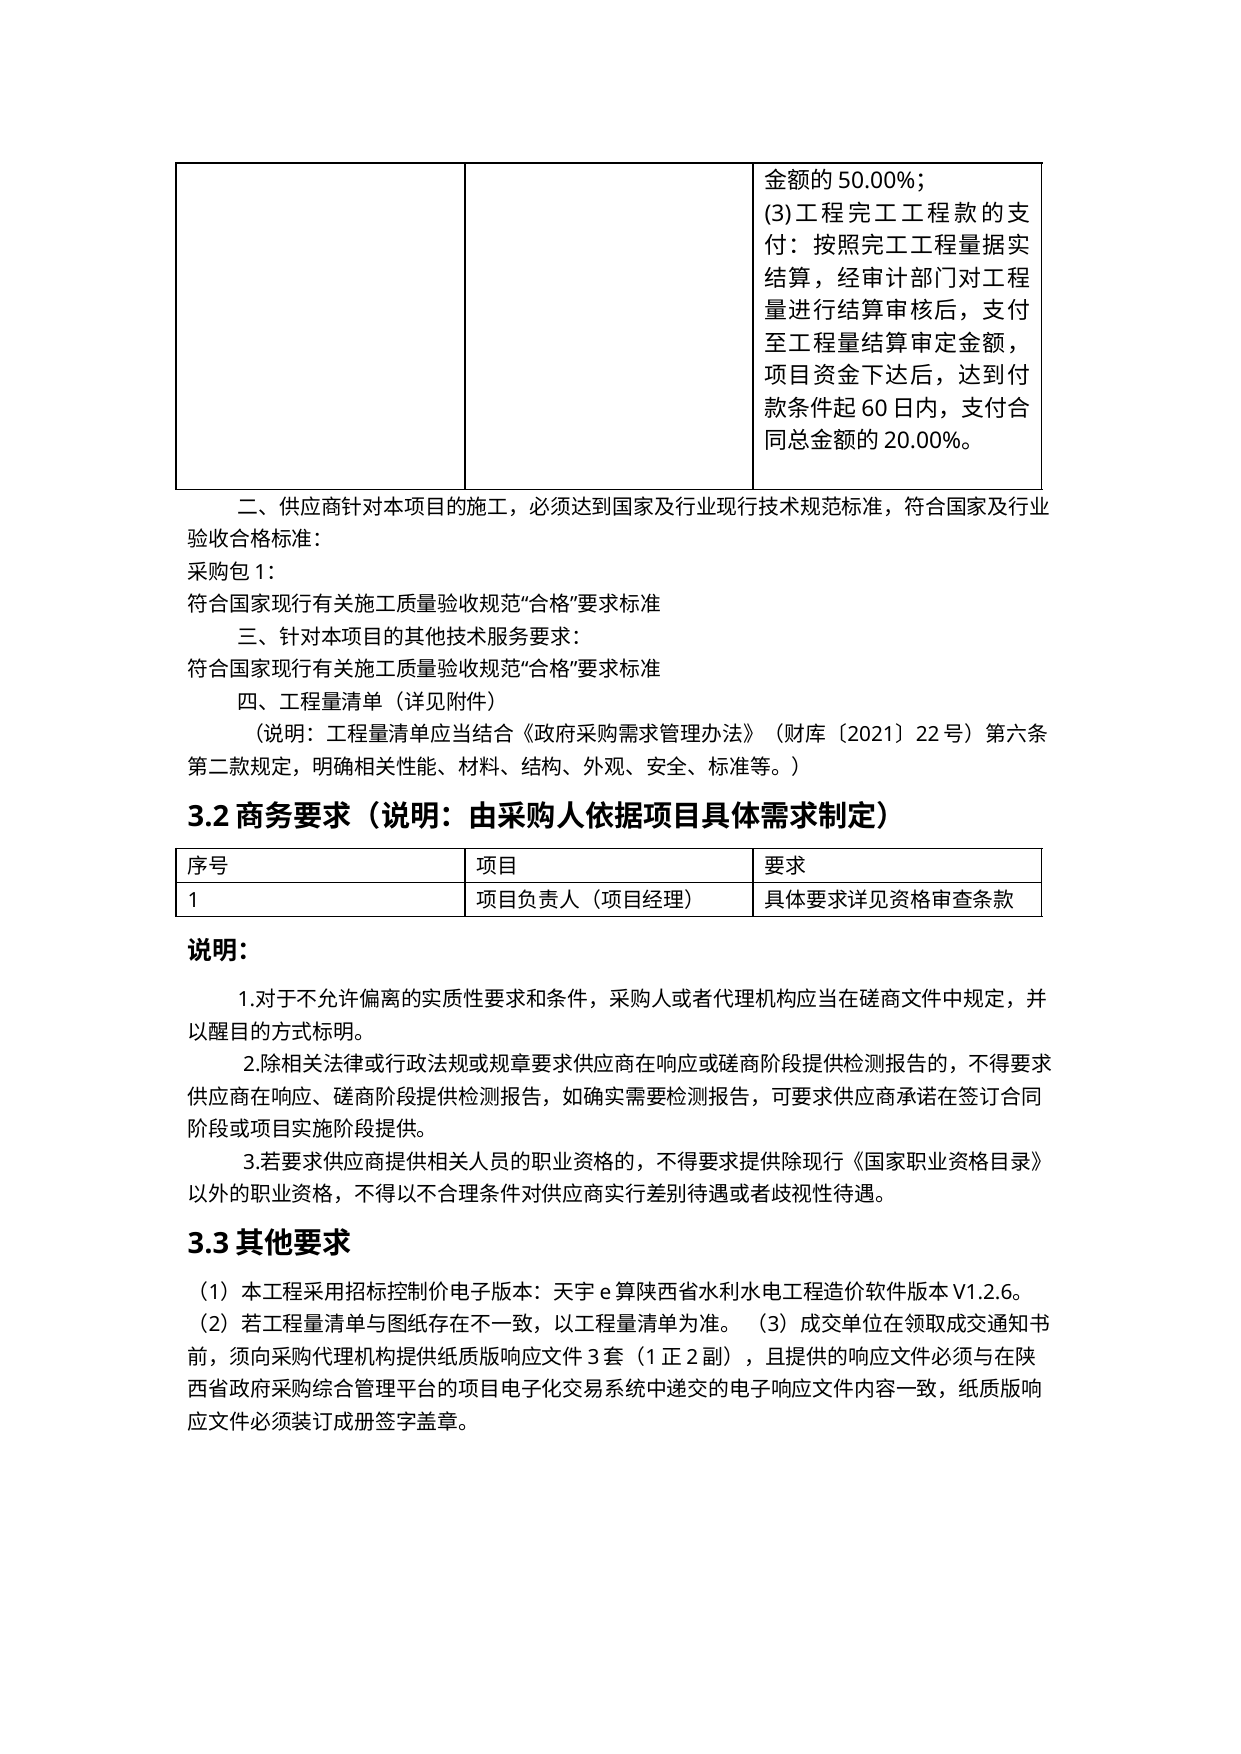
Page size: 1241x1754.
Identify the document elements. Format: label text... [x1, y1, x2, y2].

table_cell 具体要求详见资格审查条款 [754, 883, 1041, 916]
table_cell 1 [177, 883, 464, 916]
text 3.3其他要求 [187, 1210, 1053, 1275]
text 符合国家现行有关施工质量验收规范“合格”要求标准 [187, 588, 1053, 620]
text 三、针对本项目的其他技术服务要求： [187, 620, 1053, 653]
text 符合国家现行有关施工质量验收规范“合格”要求标准 [187, 653, 1053, 685]
text 采购包1： [187, 555, 1053, 588]
text 3.若要求供应商提供相关人员的职业资格的，不得要求提供除现行《国家职业资格目录》以外的职业资格，不得以不合理条件对供应商实行差别待遇或者歧视性待遇。 [187, 1145, 1053, 1210]
text 四、工程量清单（详见附件） [187, 685, 1053, 718]
text （说明：工程量清单应当结合《政府采购需求管理办法》（财库〔2021〕22号）第六条第二款规定，明确相关性能、材料、结构、外观、安全、标准等。） [187, 718, 1053, 783]
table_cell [754, 164, 1041, 488]
table_cell 1 [177, 164, 464, 488]
table_cell 项目负责人（项目经理） [466, 883, 752, 916]
text 1.对于不允许偏离的实质性要求和条件，采购人或者代理机构应当在磋商文件中规定，并以醒目的方式标明。 [187, 982, 1053, 1047]
text 3.2商务要求（说明：由采购人依据项目具体需求制定） [187, 783, 1053, 848]
table_cell ★ [466, 164, 752, 488]
text 二、供应商针对本项目的施工，必须达到国家及行业现行技术规范标准，符合国家及行业验收合格标准： [187, 490, 1053, 555]
table_header 要求 [754, 849, 1041, 882]
text 2.除相关法律或行政法规或规章要求供应商在响应或磋商阶段提供检测报告的，不得要求供应商在响应、磋商阶段提供检测报告，如确实需要检测报告，可要求供应商承诺在签订合同阶段或项目实施阶段提供。 [187, 1047, 1053, 1145]
text 说明： [187, 917, 1053, 982]
table_header 项目 [466, 849, 752, 882]
text （1）本工程采用招标控制价电子版本：天宇e算陕西省水利水电工程造价软件版本V1.2.6。 （2）若工程量清单与图纸存在不一致，以工程量清单为准。 （3）成交单位在领取成交通知书前，须向采购代理机构提供纸质版响应文件3套（1正2副），且提供的响应文件必须与在陕西省政府采购综合管理平台的项目电子化交易系统中递交的电子响应文件内容一致，纸质版响应文件必须装订成册签字盖章。 [187, 1275, 1053, 1437]
table_header 序号 [177, 849, 464, 882]
